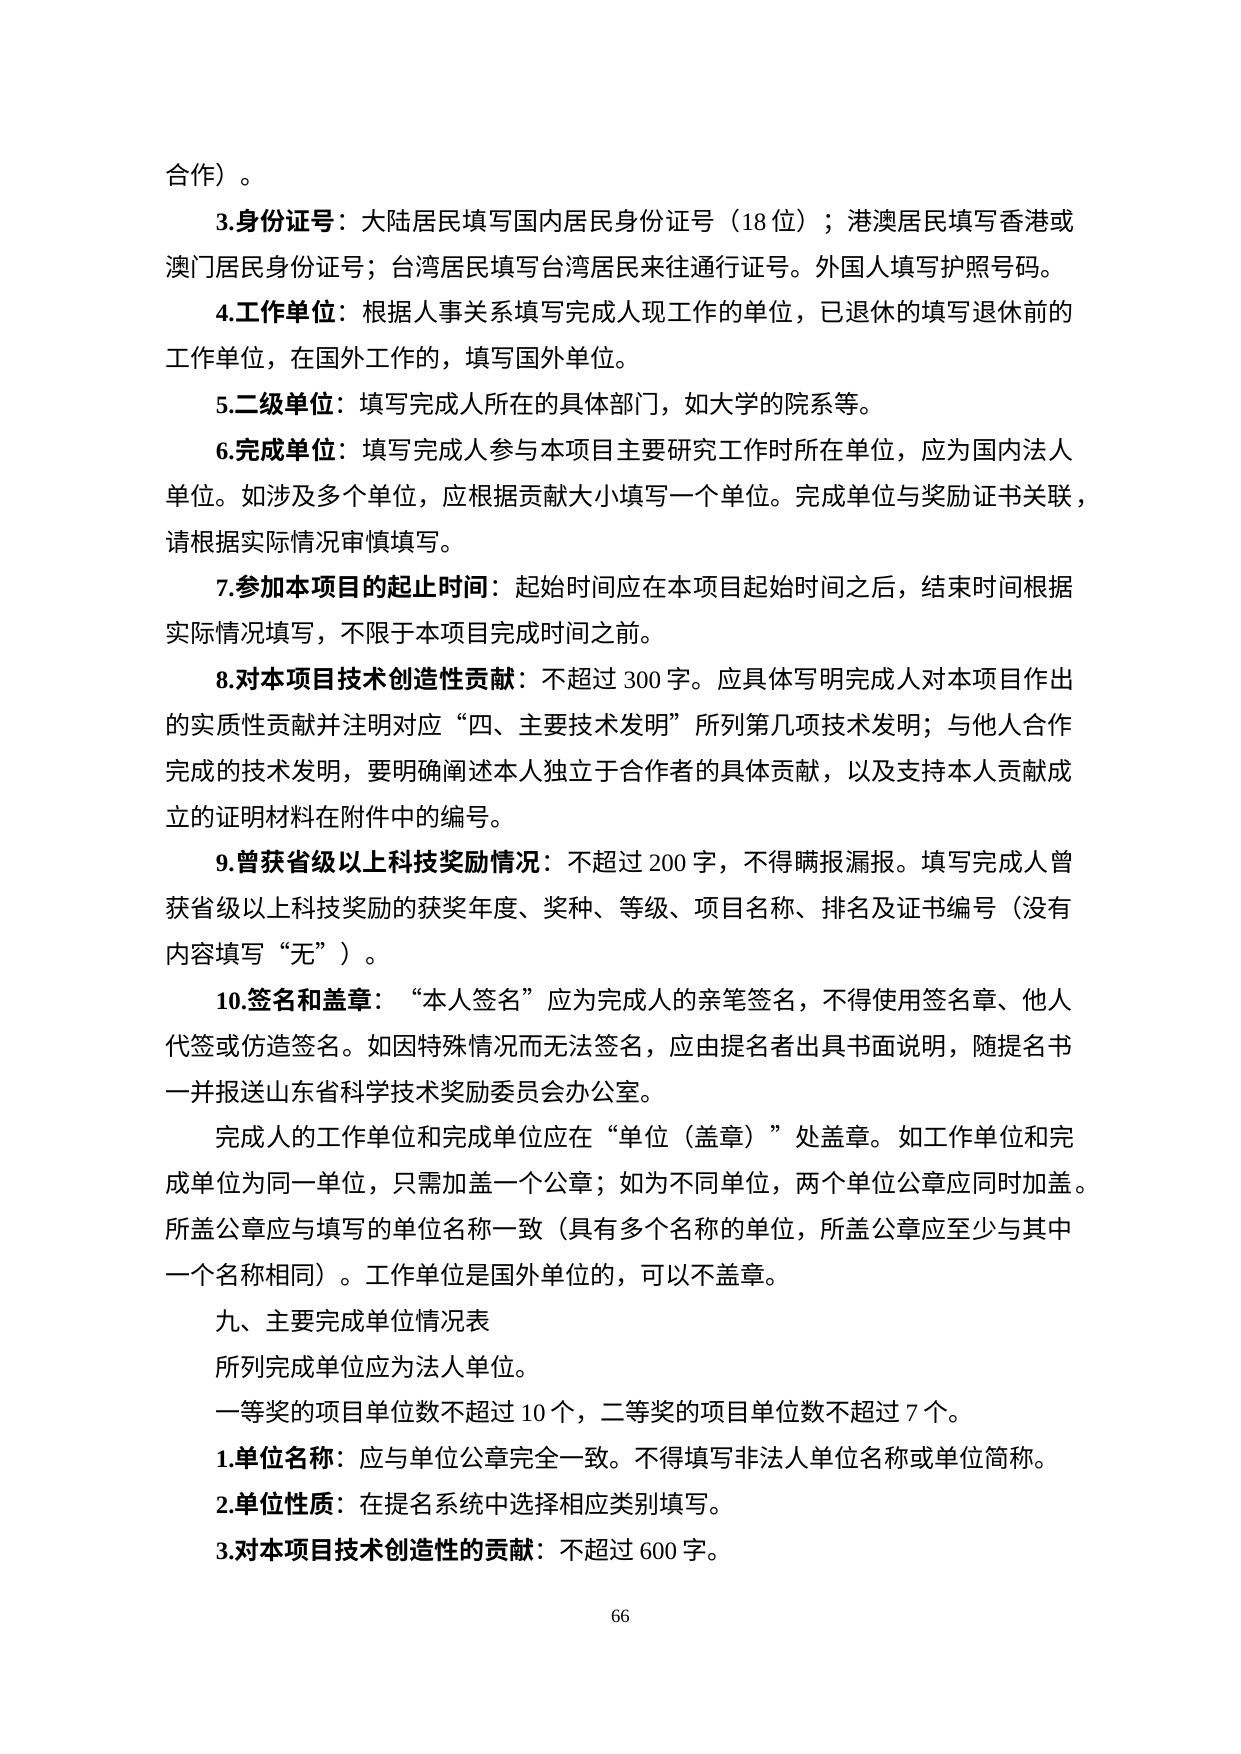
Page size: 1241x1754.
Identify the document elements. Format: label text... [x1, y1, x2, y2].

text 3.对本项目技术创造性的贡献：不超过600字。 [165, 1523, 1075, 1568]
text 4.工作单位：根据人事关系填写完成人现工作的单位，已退休的填写退休前的工作单位，在国外工作的，填写国外单位。 [165, 285, 1075, 377]
text 5.二级单位：填写完成人所在的具体部门，如大学的院系等。 [165, 377, 1075, 423]
text 3.身份证号：大陆居民填写国内居民身份证号（18位）；港澳居民填写香港或澳门居民身份证号；台湾居民填写台湾居民来往通行证号。外国人填写护照号码。 [165, 193, 1075, 285]
text 2.单位性质：在提名系统中选择相应类别填写。 [165, 1477, 1075, 1523]
text 6.完成单位：填写完成人参与本项目主要研究工作时所在单位，应为国内法人单位。如涉及多个单位，应根据贡献大小填写一个单位。完成单位与奖励证书关联，请根据实际情况审慎填写。 [165, 423, 1075, 560]
text 1.单位名称：应与单位公章完全一致。不得填写非法人单位名称或单位简称。 [165, 1431, 1075, 1477]
text 10.签名和盖章：“本人签名”应为完成人的亲笔签名，不得使用签名章、他人代签或仿造签名。如因特殊情况而无法签名，应由提名者出具书面说明，随提名书一并报送山东省科学技术奖励委员会办公室。 [165, 973, 1075, 1110]
text 所列完成单位应为法人单位。 [165, 1339, 1075, 1385]
text 完成人的工作单位和完成单位应在“单位（盖章）”处盖章。如工作单位和完成单位为同一单位，只需加盖一个公章；如为不同单位，两个单位公章应同时加盖。所盖公章应与填写的单位名称一致（具有多个名称的单位，所盖公章应至少与其中一个名称相同）。工作单位是国外单位的，可以不盖章。 [165, 1110, 1075, 1293]
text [165, 148, 1075, 193]
text 9.曾获省级以上科技奖励情况：不超过200字，不得瞒报漏报。填写完成人曾获省级以上科技奖励的获奖年度、奖种、等级、项目名称、排名及证书编号（没有内容填写“无”）。 [165, 835, 1075, 973]
text 8.对本项目技术创造性贡献：不超过300字。应具体写明完成人对本项目作出的实质性贡献并注明对应“四、主要技术发明”所列第几项技术发明；与他人合作完成的技术发明，要明确阐述本人独立于合作者的具体贡献，以及支持本人贡献成立的证明材料在附件中的编号。 [165, 652, 1075, 835]
text 九、主要完成单位情况表 [165, 1293, 1075, 1339]
text 一等奖的项目单位数不超过10个，二等奖的项目单位数不超过7个。 [165, 1385, 1075, 1431]
text 7.参加本项目的起止时间：起始时间应在本项目起始时间之后，结束时间根据实际情况填写，不限于本项目完成时间之前。 [165, 560, 1075, 652]
